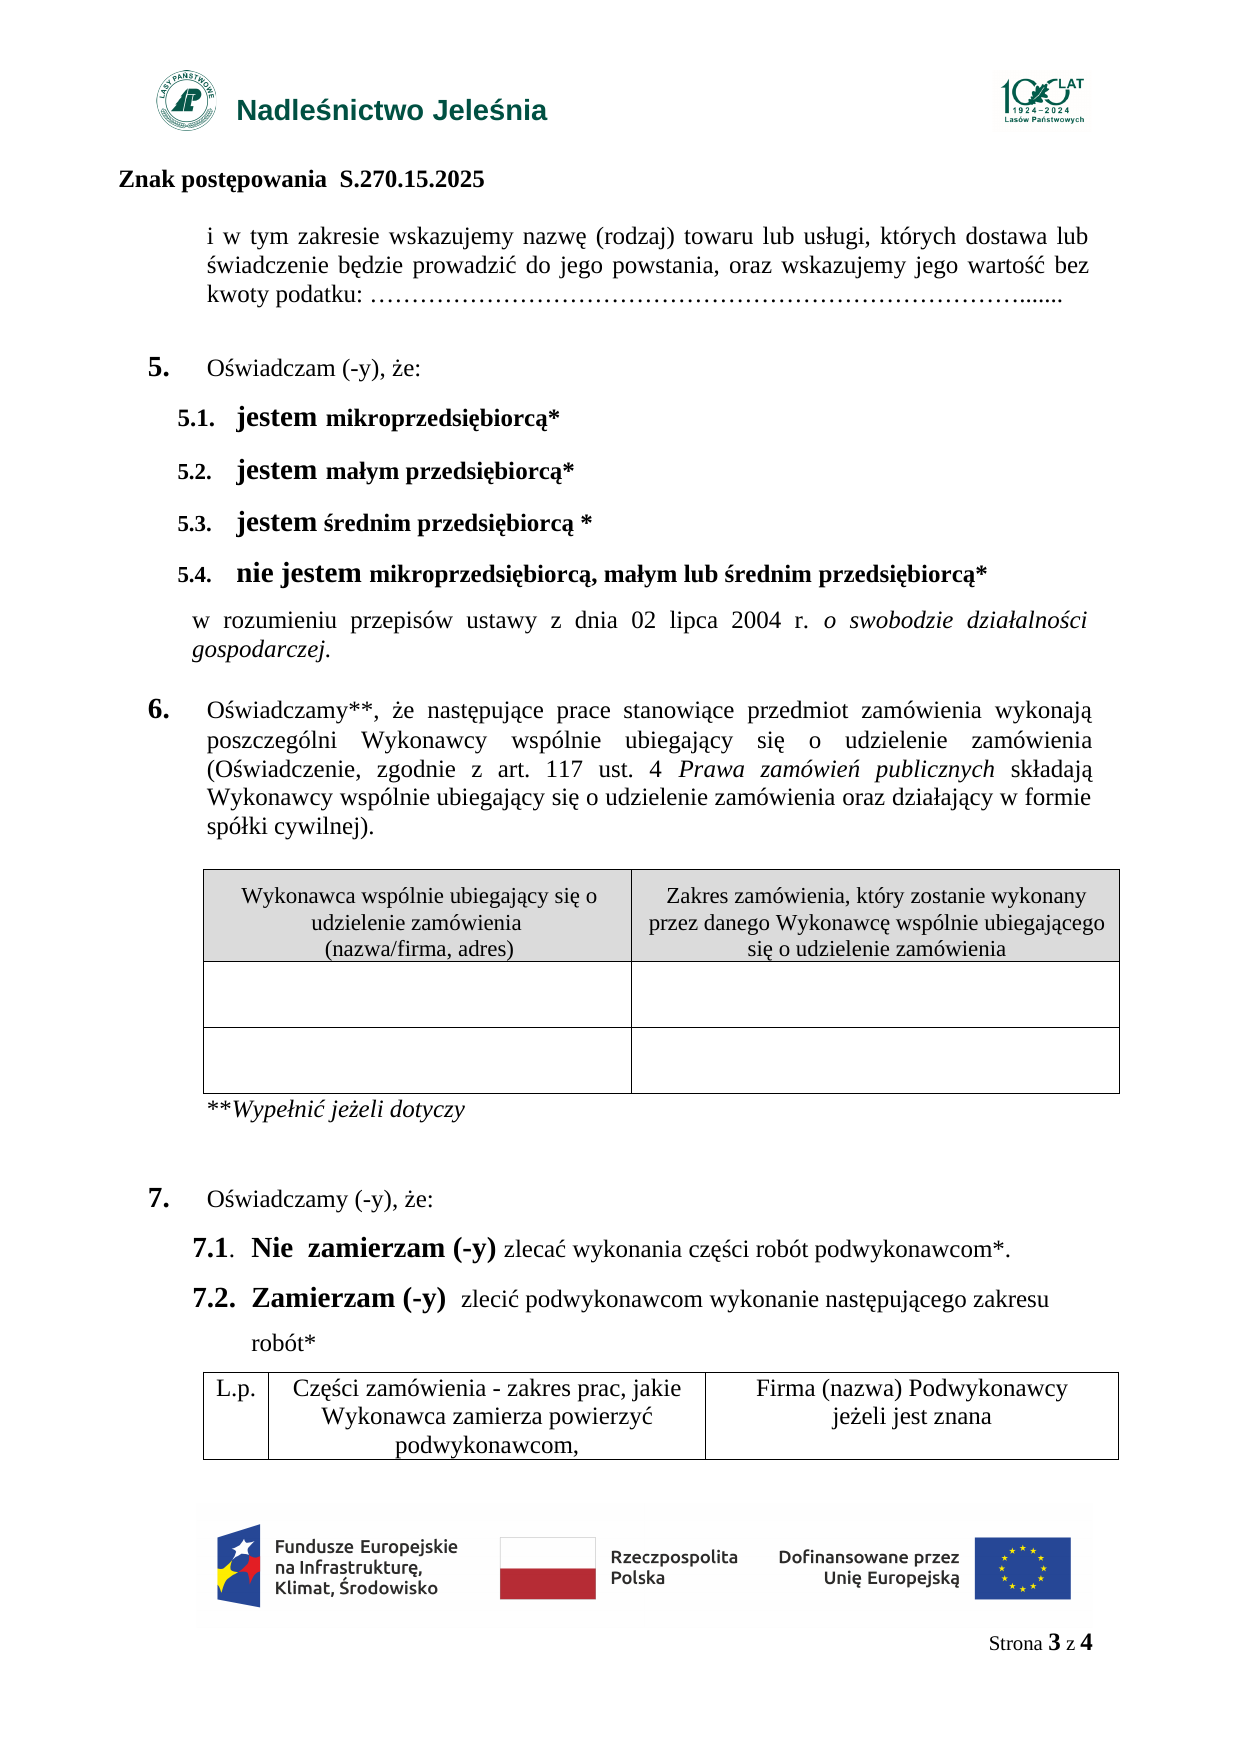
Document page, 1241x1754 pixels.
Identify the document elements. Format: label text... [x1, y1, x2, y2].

picture [196, 1503, 1093, 1628]
table_cell [204, 1028, 631, 1093]
table_header Części zamówienia - zakres prac, jakie Wykonawca zamierza powierzyć podwykonawcom, [269, 1373, 705, 1459]
picture [992, 70, 1092, 132]
list 5.2. jestem małym przedsiębiorcą* [177, 452, 1090, 485]
text **Wypełnić jeżeli dotyczy [148, 1094, 1093, 1122]
list i w tym zakresie wskazujemy nazwę (rodzaj) towaru lub usługi, których dostawa lub świadczenie będzie prowadzić do jego powstania, oraz wskazujemy jego wartość bez kwoty podatku: ……………………………………………………………………....... [207, 221, 1090, 307]
table_header L.p. [204, 1373, 268, 1459]
list Oświadczamy (-y), że: [148, 1180, 1093, 1213]
list w rozumieniu przepisów ustawy z dnia 02 lipca 2004 r. o swobodzie działalności gospodarczej. [192, 605, 1090, 663]
table_cell [204, 962, 631, 1027]
table_cell [632, 962, 1119, 1027]
table_header Firma (nazwa) Podwykonawcy jeżeli jest znana [706, 1373, 1118, 1459]
table_cell [632, 1028, 1119, 1093]
list 7.2. Zamierzam (-y) zlecić podwykonawcom wykonanie następującego zakresu robót* [192, 1281, 1093, 1357]
list Oświadczamy**, że następujące prace stanowiące przedmiot zamówienia wykonają poszczególni Wykonawcy wspólnie ubiegający się o udzielenie zamówienia (Oświadczenie, zgodnie z art. 117 ust. 4 Prawa zamówień publicznych składają Wykonawcy wspólnie ubiegający się o udzielenie zamówienia oraz działający w formie spółki cywilnej). [148, 691, 1093, 840]
table_header Zakres zamówienia, który zostanie wykonany przez danego Wykonawcę wspólnie ubiegającego się o udzielenie zamówienia [632, 870, 1119, 961]
list 5.4. nie jestem mikroprzedsiębiorcą, małym lub średnim przedsiębiorcą* [177, 555, 1090, 588]
list 7.1. Nie zamierzam (-y) zlecać wykonania części robót podwykonawcom*. [192, 1230, 1093, 1264]
list 5.1. jestem mikroprzedsiębiorcą* [177, 399, 1090, 433]
list 5.3. jestem średnim przedsiębiorcą * [177, 504, 1090, 538]
table_header Wykonawca wspólnie ubiegający się o udzielenie zamówienia (nazwa/firma, adres) [204, 870, 631, 961]
list Oświadczam (-y), że: [148, 349, 1090, 382]
